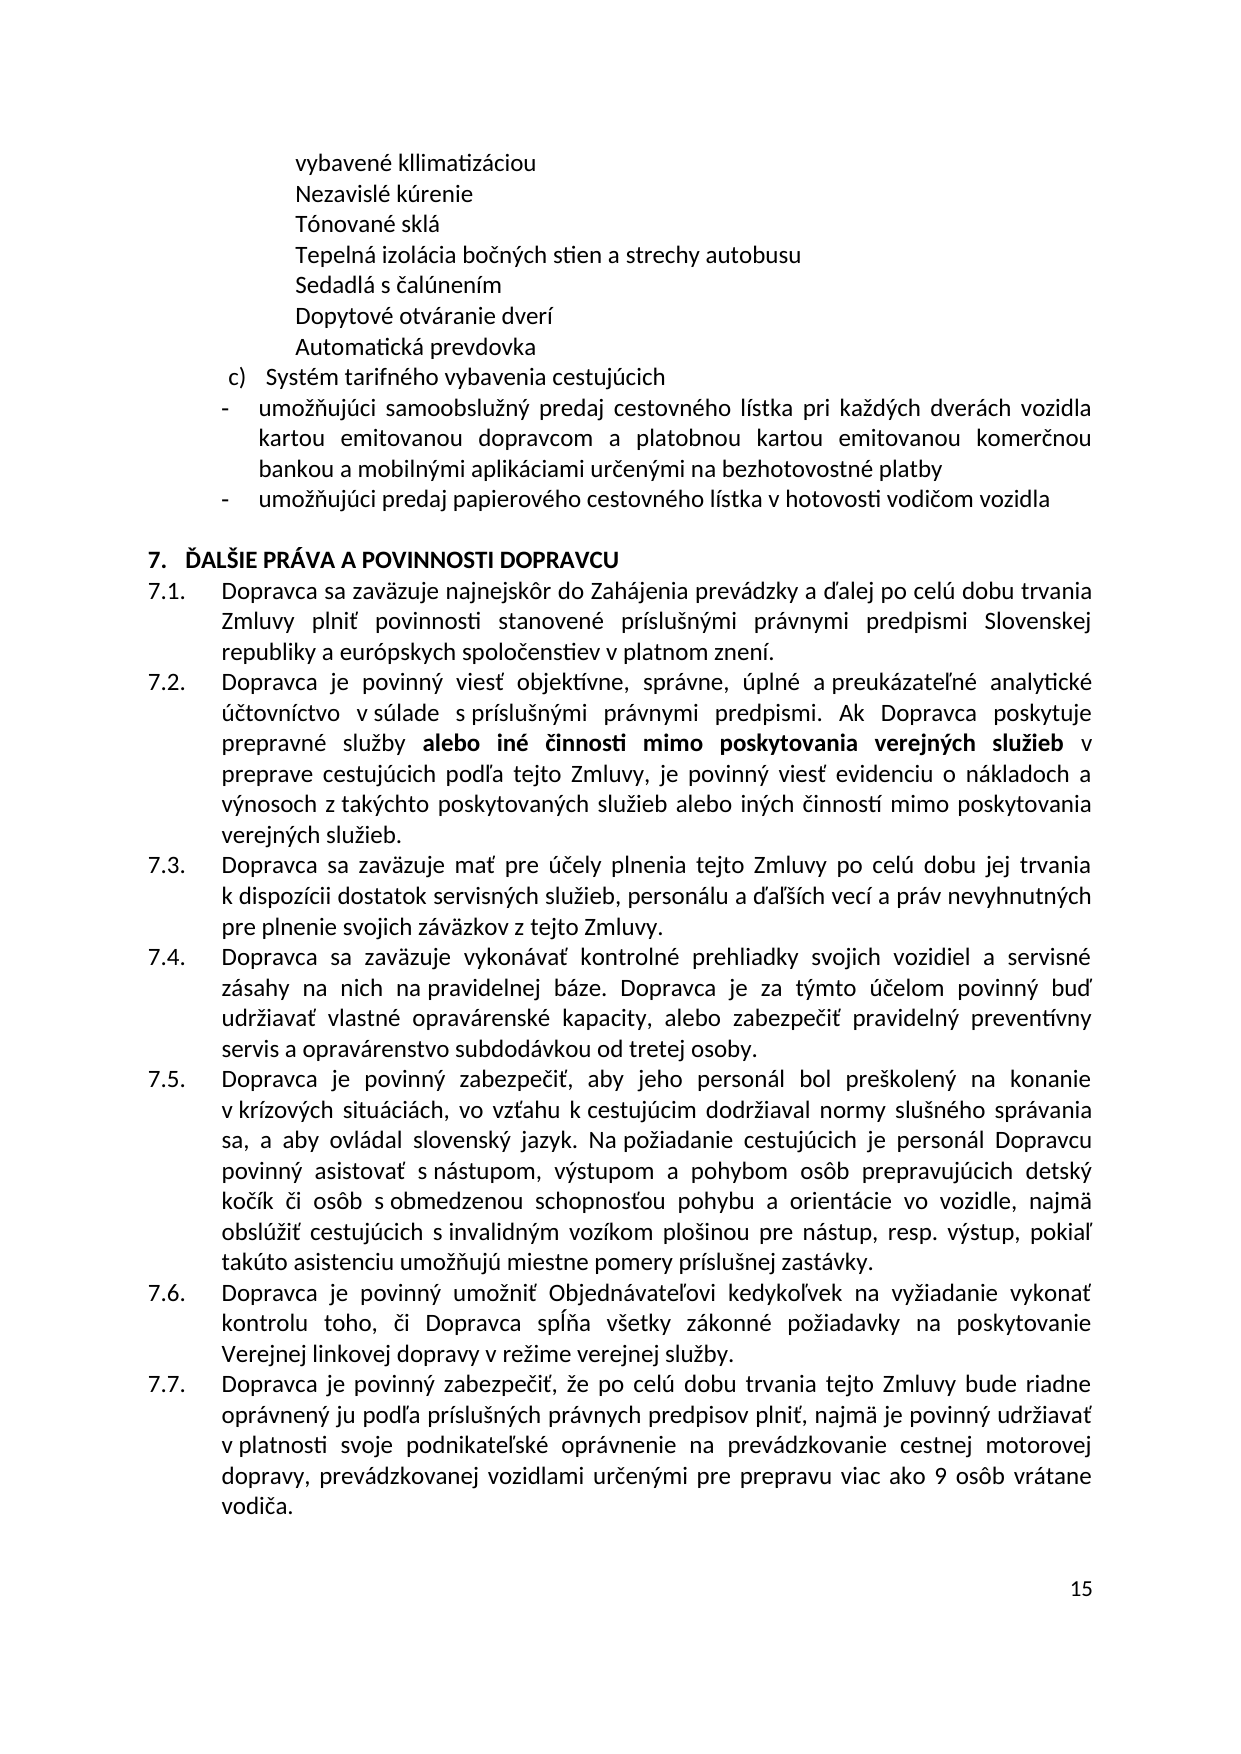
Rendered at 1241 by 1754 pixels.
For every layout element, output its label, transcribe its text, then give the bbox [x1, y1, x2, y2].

list Nezavislé kúrenie [266, 178, 1093, 209]
list umožňujúci samoobslužný predaj cestovného lístka pri každých dverách vozidla kartou emitovanou dopravcom a platobnou kartou emitovanou komerčnou bankou a mobilnými aplikáciami určenými na bezhotovostné platby [221, 392, 1093, 483]
list Tepelná izolácia bočných stien a strechy autobusu [266, 239, 1093, 270]
list Ďalšie práva a povinnosti dopravcu [148, 544, 1093, 575]
list Tónované sklá [266, 209, 1093, 239]
list Dopytové otváranie dverí [266, 300, 1093, 331]
list Dopravca je povinný zabezpečiť, že po celú dobu trvania tejto Zmluvy bude riadne oprávnený ju podľa príslušných právnych predpisov plniť, najmä je povinný udržiavať v platnosti svoje podnikateľské oprávnenie na prevádzkovanie cestnej motorovej dopravy, prevádzkovanej vozidlami určenými pre prepravu viac ako 9 osôb vrátane vodiča. [148, 1368, 1093, 1521]
list Dopravca sa zaväzuje vykonávať kontrolné prehliadky svojich vozidiel a servisné zásahy na nich na pravidelnej báze. Dopravca je za týmto účelom povinný buď udržiavať vlastné opravárenské kapacity, alebo zabezpečiť pravidelný preventívny servis a opravárenstvo subdodávkou od tretej osoby. [148, 941, 1093, 1063]
list Sedadlá s čalúnením [266, 270, 1093, 300]
list Dopravca sa zaväzuje najnejskôr do Zahájenia prevádzky a ďalej po celú dobu trvania Zmluvy plniť povinnosti stanovené príslušnými právnymi predpismi Slovenskej republiky a európskych spoločenstiev v platnom znení. [148, 575, 1093, 666]
list Automatická prevdovka [266, 331, 1093, 361]
list vybavené kllimatizáciou [266, 148, 1093, 178]
list Dopravca sa zaväzuje mať pre účely plnenia tejto Zmluvy po celú dobu jej trvania k dispozícii dostatok servisných služieb, personálu a ďaľších vecí a práv nevyhnutných pre plnenie svojich záväzkov z tejto Zmluvy. [148, 849, 1093, 941]
list umožňujúci predaj papierového cestovného lístka v hotovosti vodičom vozidla [221, 483, 1093, 514]
list Dopravca je povinný viesť objektívne, správne, úplné a preukázateľné analytické účtovníctvo v súlade s príslušnými právnymi predpismi. Ak Dopravca poskytuje prepravné služby alebo iné činnosti mimo poskytovania verejných služieb v preprave cestujúcich podľa tejto Zmluvy, je povinný viesť evidenciu o nákladoch a výnosoch z takýchto poskytovaných služieb alebo iných činností mimo poskytovania verejných služieb. [148, 666, 1093, 849]
list Dopravca je povinný zabezpečiť, aby jeho personál bol preškolený na konanie v krízových situáciách, vo vzťahu k cestujúcim dodržiaval normy slušného správania sa, a aby ovládal slovenský jazyk. Na požiadanie cestujúcich je personál Dopravcu povinný asistovať s nástupom, výstupom a pohybom osôb prepravujúcich detský kočík či osôb s obmedzenou schopnosťou pohybu a orientácie vo vozidle, najmä obslúžiť cestujúcich s invalidným vozíkom plošinou pre nástup, resp. výstup, pokiaľ takúto asistenciu umožňujú miestne pomery príslušnej zastávky. [148, 1063, 1093, 1277]
list Dopravca je povinný umožniť Objednávateľovi kedykoľvek na vyžiadanie vykonať kontrolu toho, či Dopravca spĺňa všetky zákonné požiadavky na poskytovanie Verejnej linkovej dopravy v režime verejnej služby. [148, 1277, 1093, 1368]
list Systém tarifného vybavenia cestujúcich [228, 361, 1093, 392]
